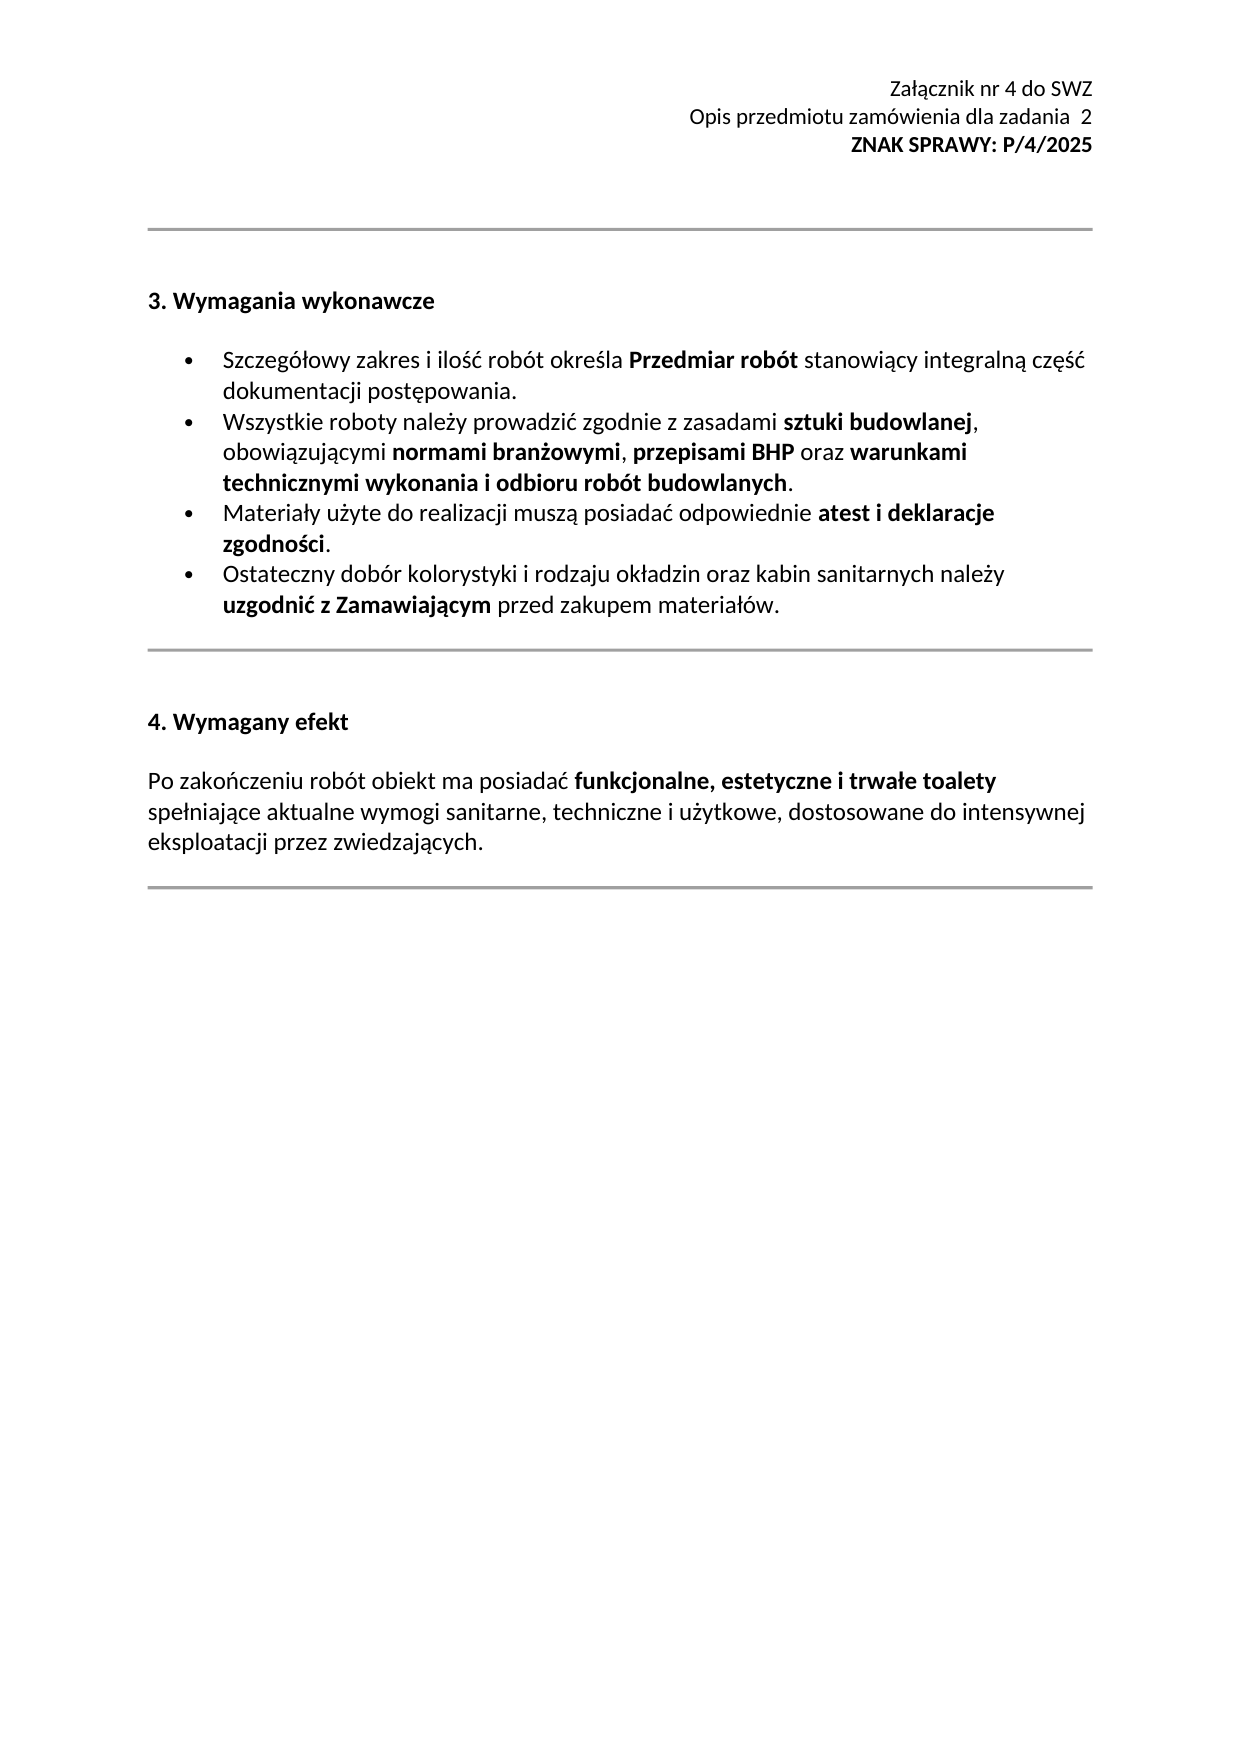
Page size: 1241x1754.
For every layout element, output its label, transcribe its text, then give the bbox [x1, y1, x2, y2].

list Materiały użyte do realizacji muszą posiadać odpowiednie atest i deklaracje zgodności. [185, 497, 1093, 558]
text 4. Wymagany efekt [148, 706, 1093, 736]
text Po zakończeniu robót obiekt ma posiadać funkcjonalne, estetyczne i trwałe toalety spełniające aktualne wymogi sanitarne, techniczne i użytkowe, dostosowane do intensywnej eksploatacji przez zwiedzających. [148, 765, 1093, 857]
text 3. Wymagania wykonawcze [148, 285, 1093, 316]
list Wszystkie roboty należy prowadzić zgodnie z zasadami sztuki budowlanej, obowiązującymi normami branżowymi, przepisami BHP oraz warunkami technicznymi wykonania i odbioru robót budowlanych. [185, 406, 1093, 497]
list Ostateczny dobór kolorystyki i rodzaju okładzin oraz kabin sanitarnych należy uzgodnić z Zamawiającym przed zakupem materiałów. [185, 558, 1093, 619]
list Szczegółowy zakres i ilość robót określa Przedmiar robót stanowiący integralną część dokumentacji postępowania. [185, 345, 1093, 406]
